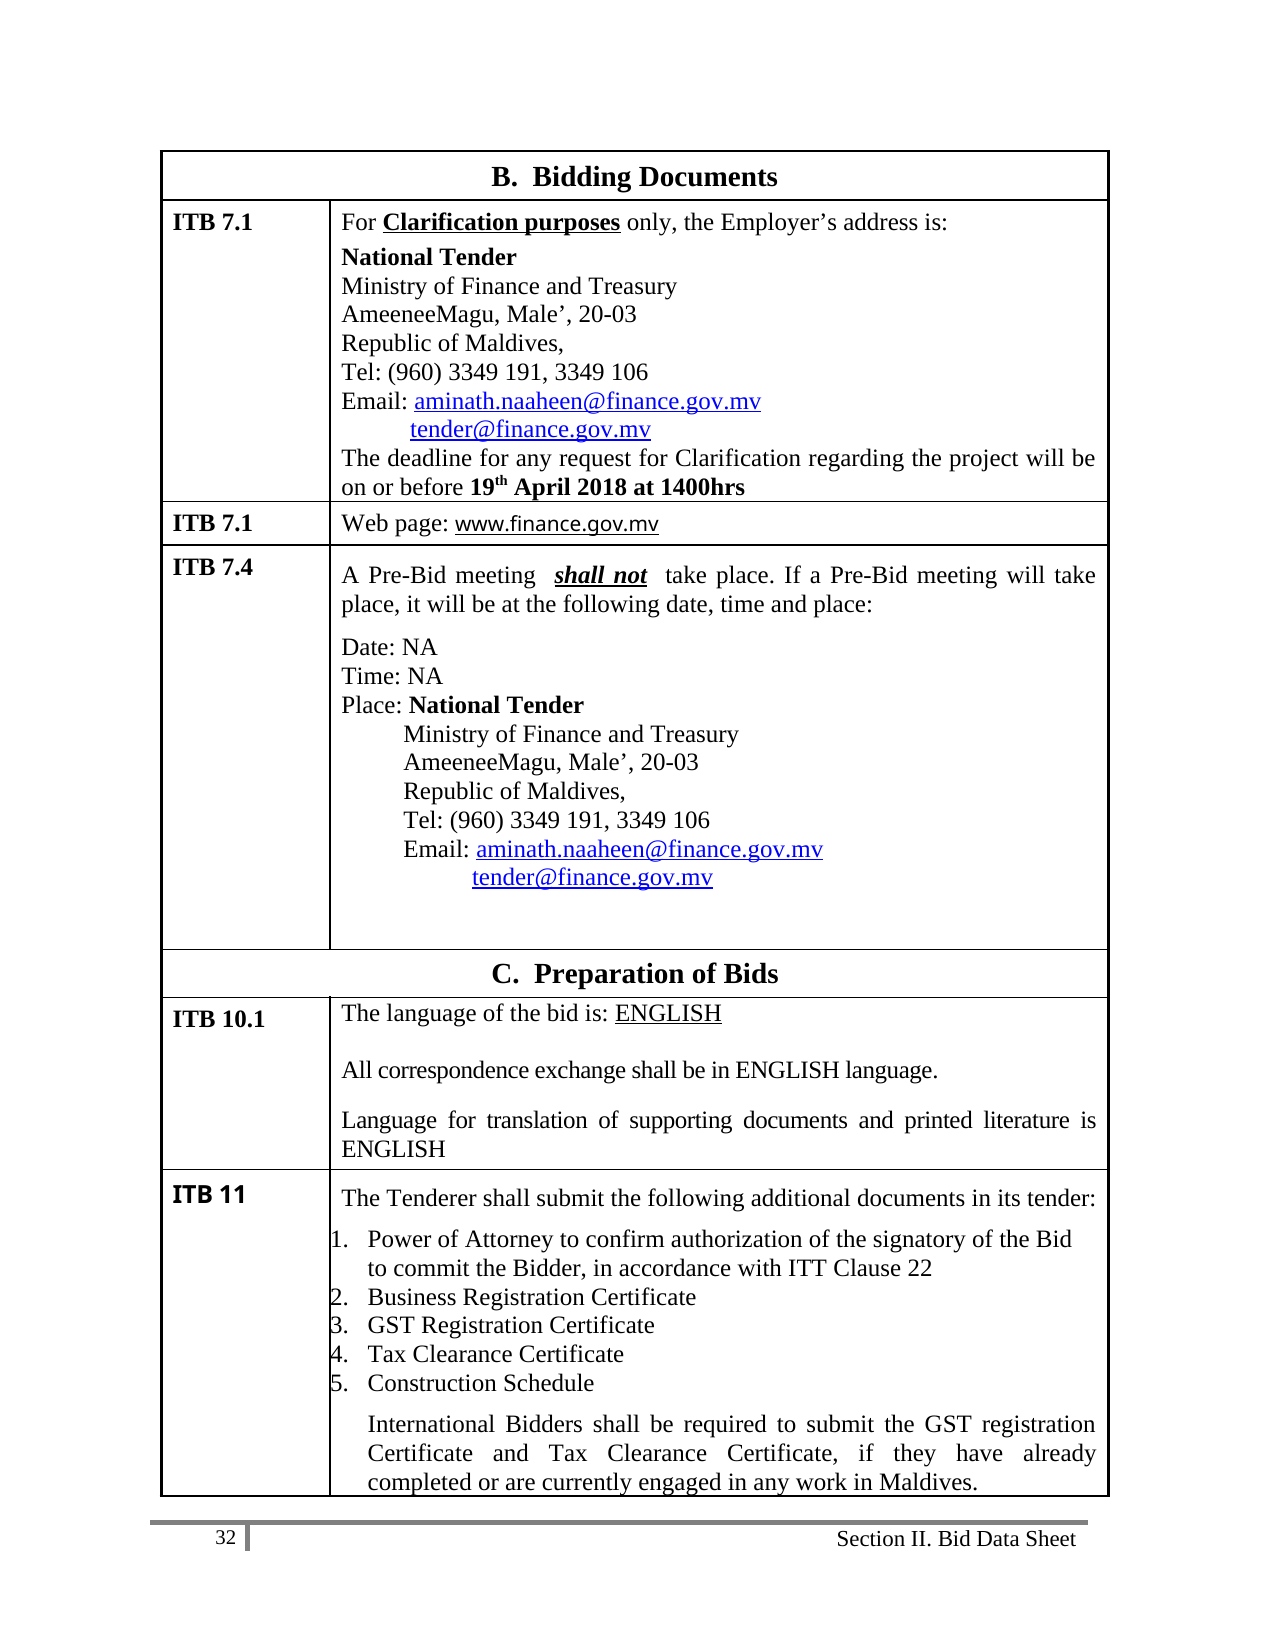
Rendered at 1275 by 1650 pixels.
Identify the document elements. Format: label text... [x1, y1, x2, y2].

table_cell ITB 7.4 [163, 546, 329, 949]
table_cell C. Preparation of Bids [163, 950, 1107, 996]
table_cell B. Bidding Documents [163, 152, 1107, 199]
table_cell ITB 7.1 [163, 502, 329, 544]
table_cell ITB 7.1 [163, 201, 329, 501]
table_cell Web page: www.finance.gov.mv [331, 502, 1107, 544]
table_cell ITB 10.1 [163, 998, 329, 1169]
table_cell For Clarification purposes only, the Employer’s address is: National Tender Ministry of Finance and Treasury AmeeneeMagu, Male’, 20-03 Republic of Maldives, Tel: (960) 3349 191, 3349 106 Email: aminath.naaheen@finance.gov.mv tender@finance.gov.mv The deadline for any request for Clarification regarding the project will be on or before 19th April 2018 at 1400hrs [331, 201, 1107, 501]
table_cell A Pre-Bid meeting shall not take place. If a Pre-Bid meeting will take place, it will be at the following date, time and place: Date: NA Time: NA Place: National Tender Ministry of Finance and Treasury AmeeneeMagu, Male’, 20-03 Republic of Maldives, Tel: (960) 3349 191, 3349 106 Email: aminath.naaheen@finance.gov.mv tender@finance.gov.mv [331, 546, 1107, 949]
table_cell ITB 11 [163, 1170, 329, 1495]
table_cell The language of the bid is: ENGLISH All correspondence exchange shall be in ENGLISH language. Language for translation of supporting documents and printed literature is ENGLISH [331, 998, 1107, 1169]
